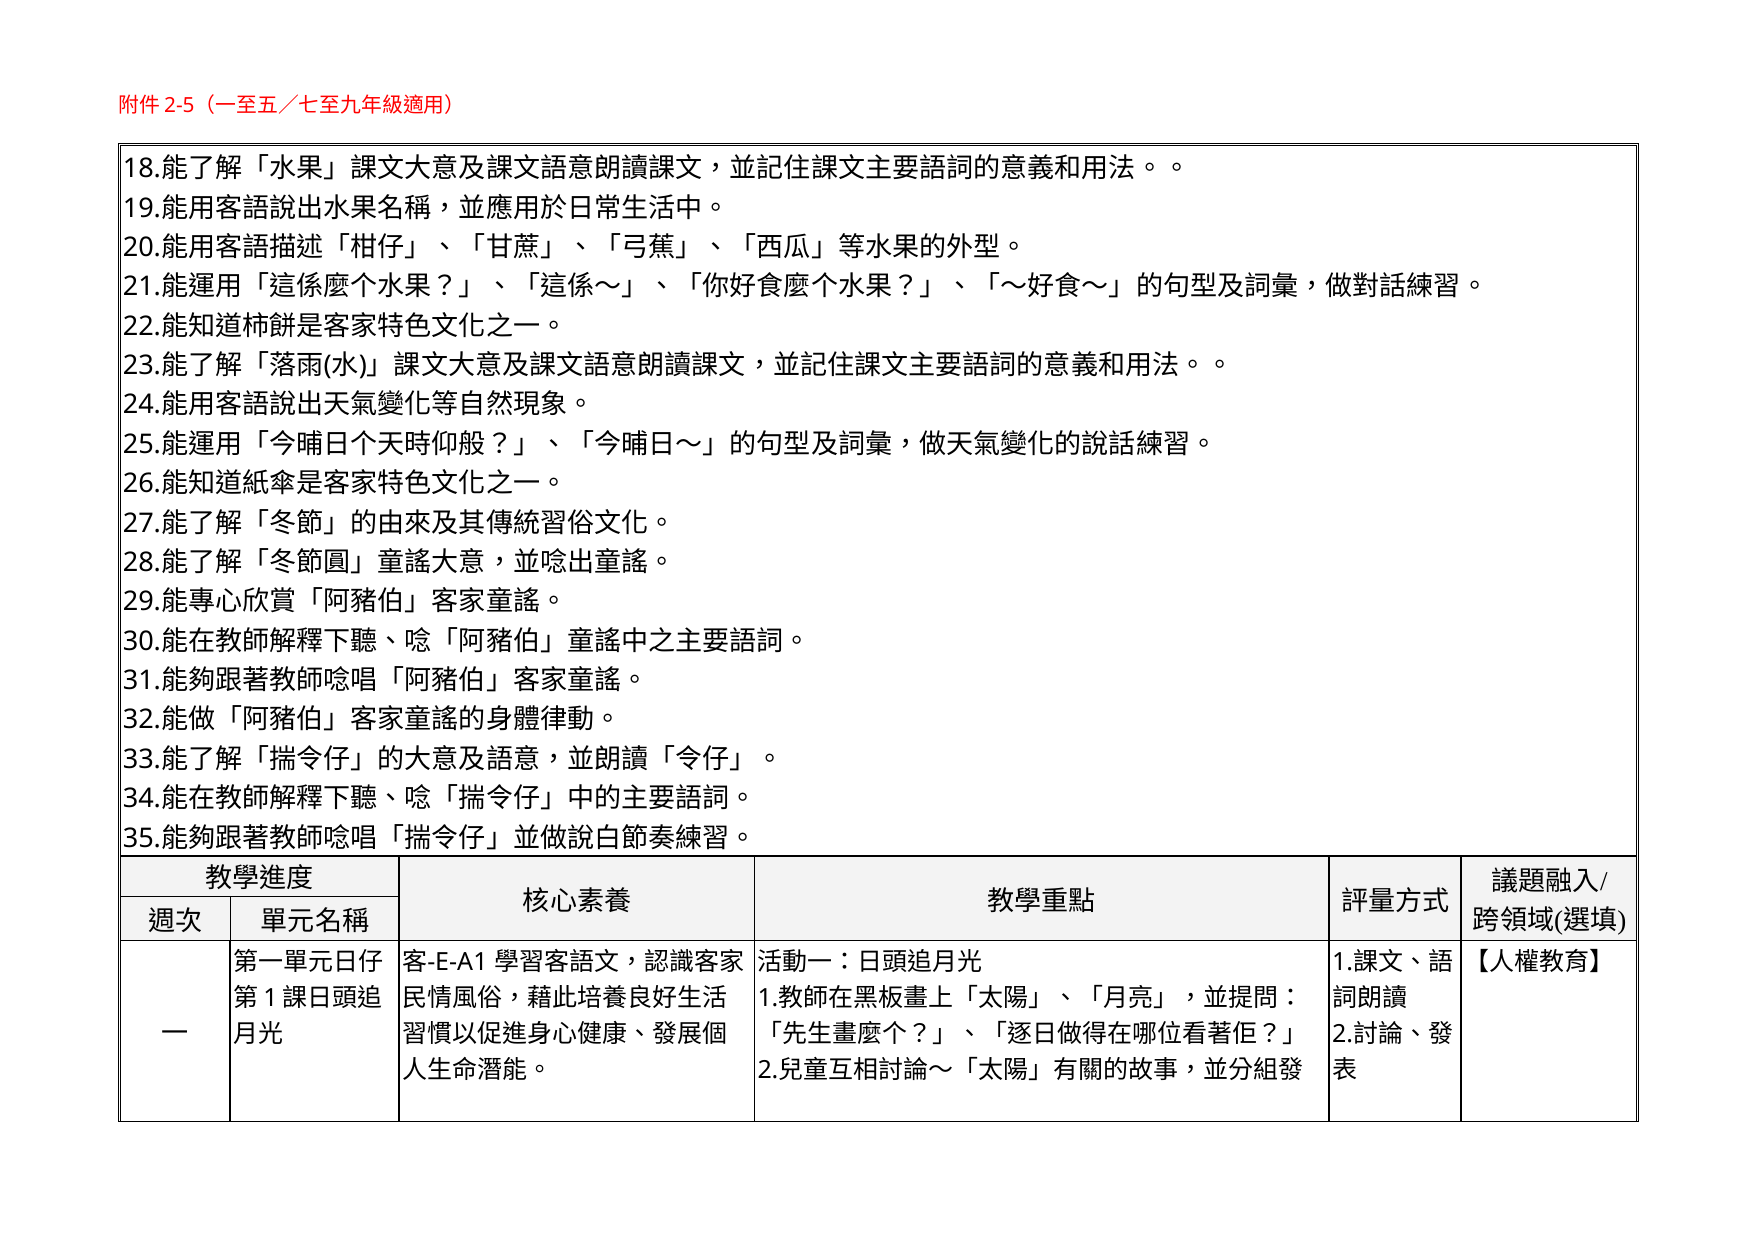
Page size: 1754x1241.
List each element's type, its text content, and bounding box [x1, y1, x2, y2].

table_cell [755, 941, 1328, 1121]
table_cell 週次 [121, 897, 230, 940]
table_cell 評量方式 [1330, 857, 1460, 940]
table_cell 核心素養 [400, 857, 754, 940]
table_cell 議題融入/ 跨領域(選填) [1462, 857, 1636, 940]
table_cell 教學進度 [121, 857, 398, 896]
table_cell 第一單元日仔 第1課日頭追月光 [231, 941, 398, 1121]
table_cell 教學重點 [755, 857, 1328, 940]
table_cell 一 [121, 941, 229, 1121]
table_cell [1330, 941, 1460, 1121]
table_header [121, 146, 1636, 855]
table_cell 【人權教育】 [1462, 941, 1636, 1121]
table_cell 單元名稱 [231, 897, 398, 940]
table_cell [400, 941, 754, 1121]
